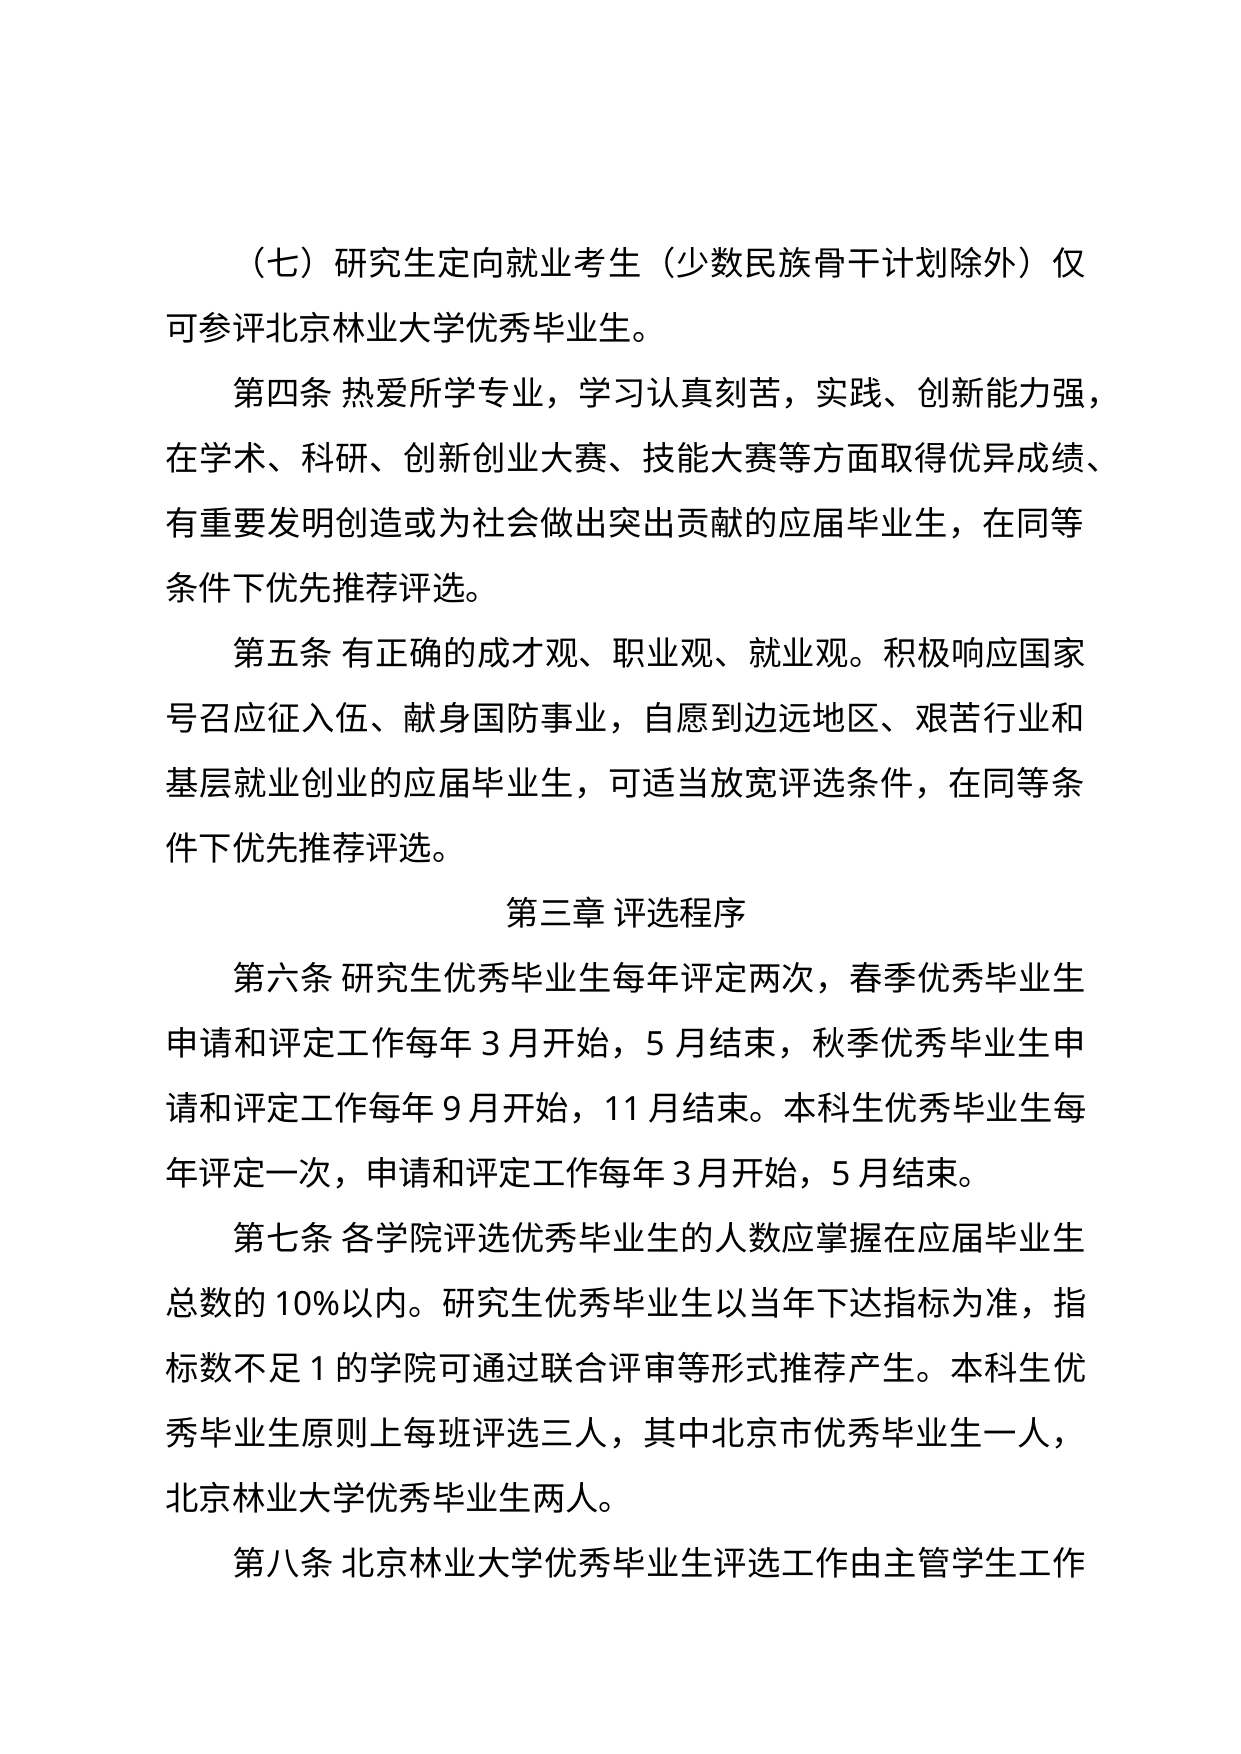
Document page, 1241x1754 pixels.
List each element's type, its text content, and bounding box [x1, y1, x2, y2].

text 第七条 各学院评选优秀毕业生的人数应掌握在应届毕业生总数的10%以内。研究生优秀毕业生以当年下达指标为准，指标数不足1的学院可通过联合评审等形式推荐产生。本科生优秀毕业生原则上每班评选三人，其中北京市优秀毕业生一人，北京林业大学优秀毕业生两人。 [165, 1204, 1087, 1529]
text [165, 1529, 1087, 1594]
text 第六条 研究生优秀毕业生每年评定两次，春季优秀毕业生申请和评定工作每年3月开始，5 月结束，秋季优秀毕业生申请和评定工作每年9月开始，11月结束。本科生优秀毕业生每年评定一次，申请和评定工作每年3月开始，5 月结束。 [165, 944, 1087, 1204]
text 第三章 评选程序 [165, 879, 1087, 944]
text （七）研究生定向就业考生（少数民族骨干计划除外）仅可参评北京林业大学优秀毕业生。 [165, 229, 1087, 359]
text 第四条 热爱所学专业，学习认真刻苦，实践、创新能力强，在学术、科研、创新创业大赛、技能大赛等方面取得优异成绩、有重要发明创造或为社会做出突出贡献的应届毕业生，在同等条件下优先推荐评选。 [165, 359, 1087, 619]
text 第五条 有正确的成才观、职业观、就业观。积极响应国家号召应征入伍、献身国防事业，自愿到边远地区、艰苦行业和基层就业创业的应届毕业生，可适当放宽评选条件，在同等条件下优先推荐评选。 [165, 619, 1087, 879]
